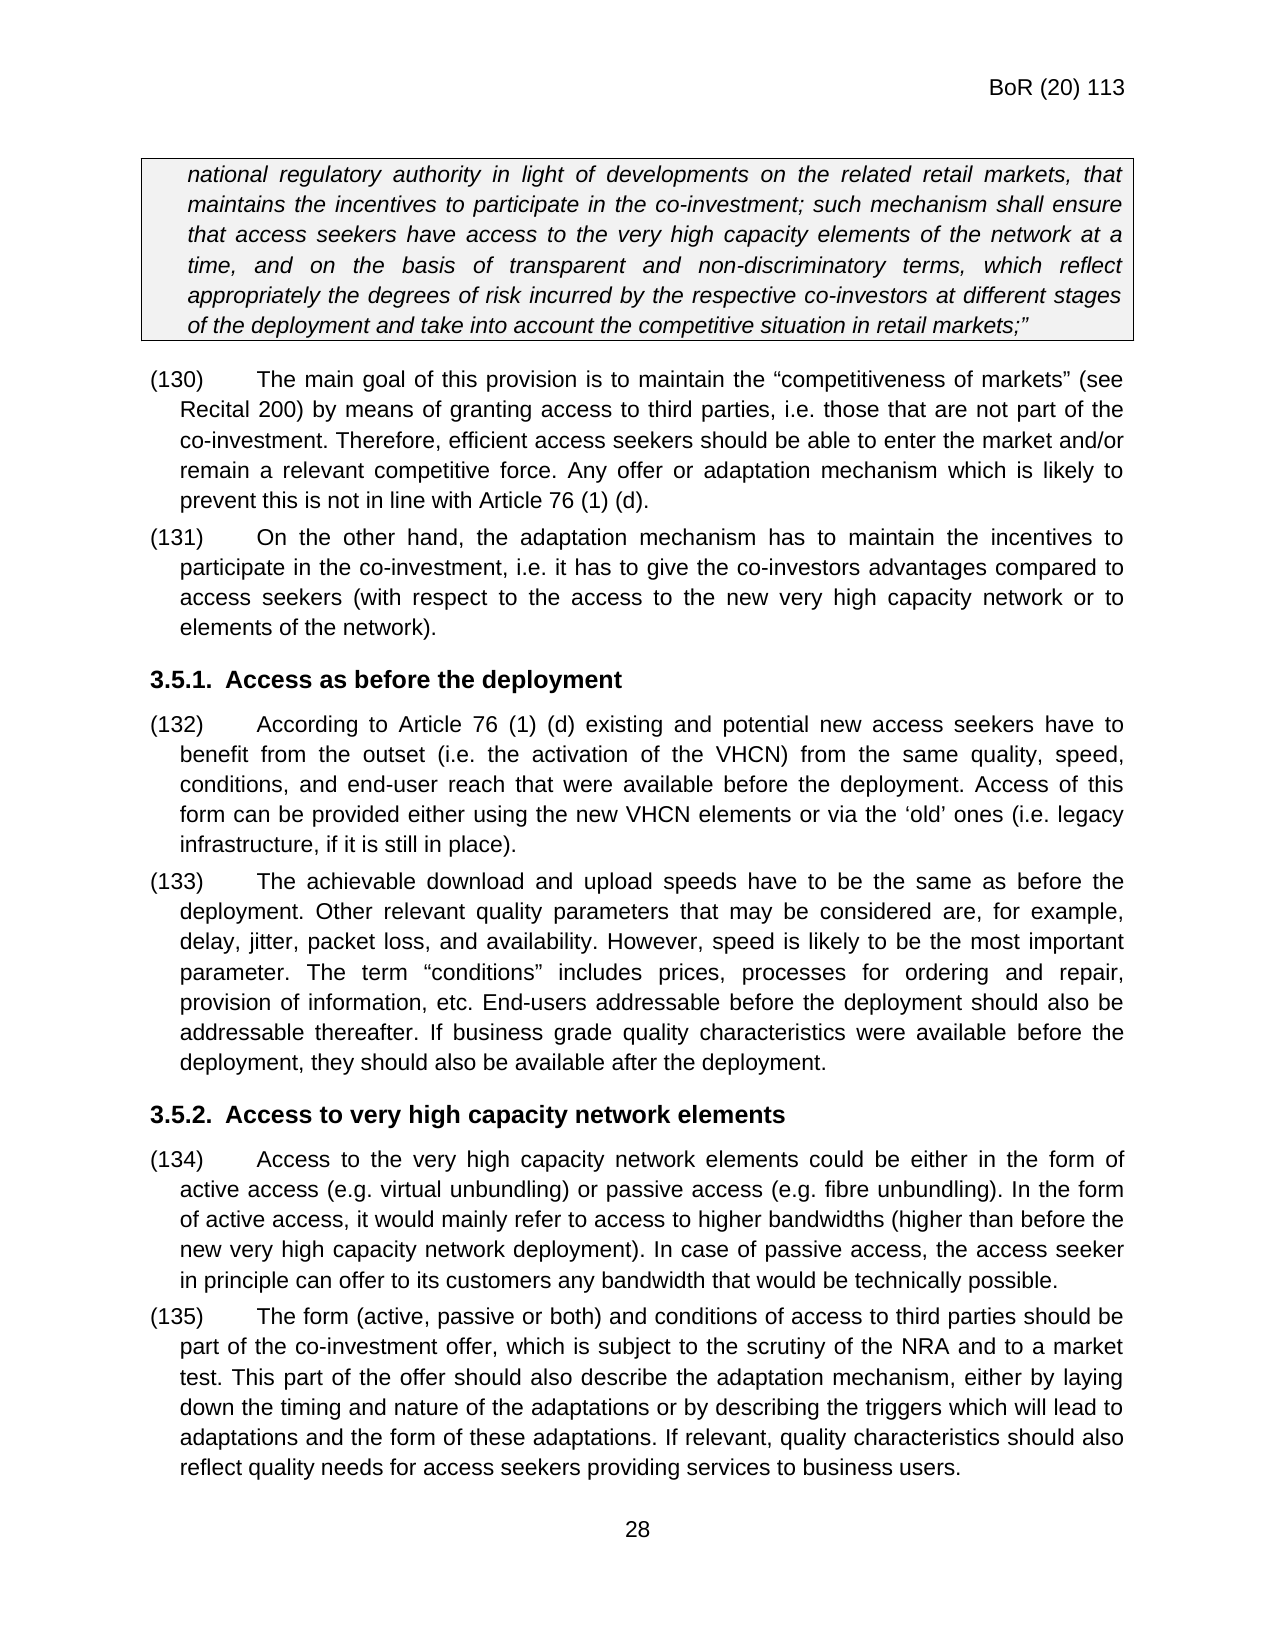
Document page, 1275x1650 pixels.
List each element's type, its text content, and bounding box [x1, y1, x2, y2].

list Access as before the deployment [150, 665, 1125, 694]
list According to Article 76 (1) (d) existing and potential new access seekers have to benefit from the outset (i.e. the activation of the VHCN) from the same quality, speed, conditions, and end-user reach that were available before the deployment. Access of this form can be provided either using the new VHCN elements or via the ‘old’ ones (i.e. legacy infrastructure, if it is still in place). [150, 711, 1125, 858]
list On the other hand, the adaptation mechanism has to maintain the incentives to participate in the co-investment, i.e. it has to give the co-investors advantages compared to access seekers (with respect to the access to the new very high capacity network or to elements of the network). [150, 523, 1125, 640]
list Access to very high capacity network elements [150, 1100, 1125, 1129]
list The form (active, passive or both) and conditions of access to third parties should be part of the co-investment offer, which is subject to the scrutiny of the NRA and to a market test. This part of the offer should also describe the adaptation mechanism, either by laying down the timing and nature of the adaptations or by describing the triggers which will lead to adaptations and the form of these adaptations. If relevant, quality characteristics should also reflect quality needs for access seekers providing services to business users. [150, 1303, 1125, 1480]
list The main goal of this provision is to maintain the “competitiveness of markets” (see Recital 200) by means of granting access to third parties, i.e. those that are not part of the co-investment. Therefore, efficient access seekers should be able to enter the market and/or remain a relevant competitive force. Any offer or adaptation mechanism which is likely to prevent this is not in line with Article 76 (1) (d). [150, 366, 1125, 513]
list The achievable download and upload speeds have to be the same as before the deployment. Other relevant quality parameters that may be considered are, for example, delay, jitter, packet loss, and availability. However, speed is likely to be the most important parameter. The term “conditions” includes prices, processes for ordering and repair, provision of information, etc. End-users addressable before the deployment should also be addressable thereafter. If business grade quality characteristics were available before the deployment, they should also be available after the deployment. [150, 868, 1125, 1076]
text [142, 159, 1133, 340]
list Access to the very high capacity network elements could be either in the form of active access (e.g. virtual unbundling) or passive access (e.g. fibre unbundling). In the form of active access, it would mainly refer to access to higher bandwidths (higher than before the new very high capacity network deployment). In case of passive access, the access seeker in principle can offer to its customers any bandwidth that would be technically possible. [150, 1146, 1125, 1293]
